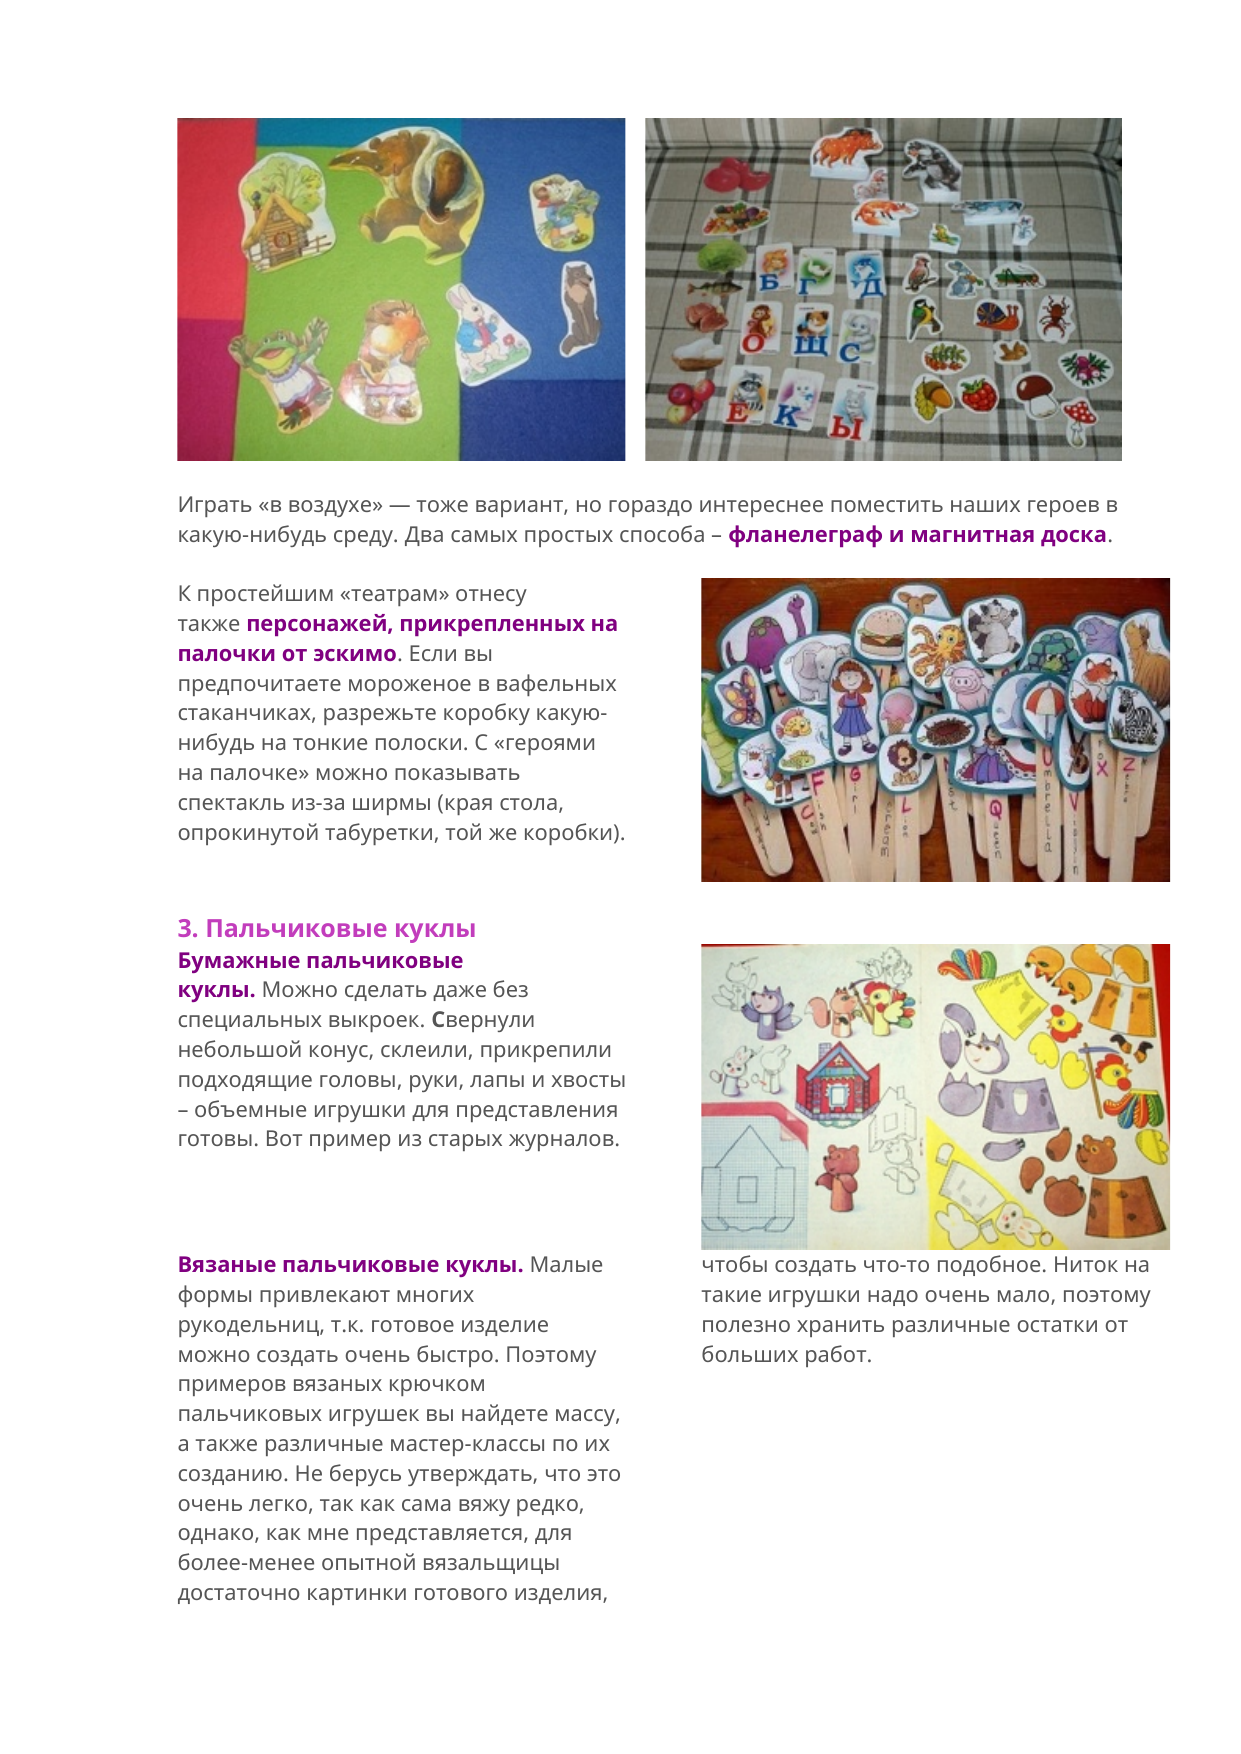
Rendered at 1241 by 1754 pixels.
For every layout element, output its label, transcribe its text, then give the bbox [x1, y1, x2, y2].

text Играть «в воздухе» — тоже вариант, но гораздо интереснее поместить наших героев в какую-нибудь среду. Два самых простых способа – фланелеграф и магнитная доска. [177, 489, 1152, 549]
text 3. Пальчиковые куклы [177, 911, 1152, 944]
picture [701, 578, 1171, 882]
text Вязаные пальчиковые куклы. Малые формы привлекают многих рукодельниц, т.к. готовое изделие можно создать очень быстро. Поэтому примеров вязаных крючком пальчиковых игрушек вы найдете массу, а также различные мастер-классы по их созданию. Не берусь утверждать, что это очень легко, так как сама вяжу редко, однако, как мне представляется, для более-менее опытной вязальщицы достаточно картинки готового изделия, чтобы создать что-то подобное. Ниток на такие игрушки надо очень мало, поэтому полезно хранить различные остатки от больших работ. [177, 1249, 627, 1607]
text Бумажные пальчиковые куклы. Можно сделать даже без специальных выкроек. Свернули небольшой конус, склеили, прикрепили подходящие головы, руки, лапы и хвосты – объемные игрушки для представления готовы. Вот пример из старых журналов. [177, 944, 627, 1153]
picture [701, 944, 1171, 1250]
picture [177, 118, 626, 461]
text Вязаные пальчиковые куклы. Малые формы привлекают многих рукодельниц, т.к. готовое изделие можно создать очень быстро. Поэтому примеров вязаных крючком пальчиковых игрушек вы найдете массу, а также различные мастер-классы по их созданию. Не берусь утверждать, что это очень легко, так как сама вяжу редко, однако, как мне представляется, для более-менее опытной вязальщицы достаточно картинки готового изделия, чтобы создать что-то подобное. Ниток на такие игрушки надо очень мало, поэтому полезно хранить различные остатки от больших работ. [701, 1250, 1152, 1368]
text К простейшим «театрам» отнесу также персонажей, прикрепленных на палочки от эскимо. Если вы предпочитаете мороженое в вафельных стаканчиках, разрежьте коробку какую-нибудь на тонкие полоски. С «героями на палочке» можно показывать спектакль из-за ширмы (края стола, опрокинутой табуретки, той же коробки). [177, 578, 627, 846]
picture [645, 118, 1122, 461]
